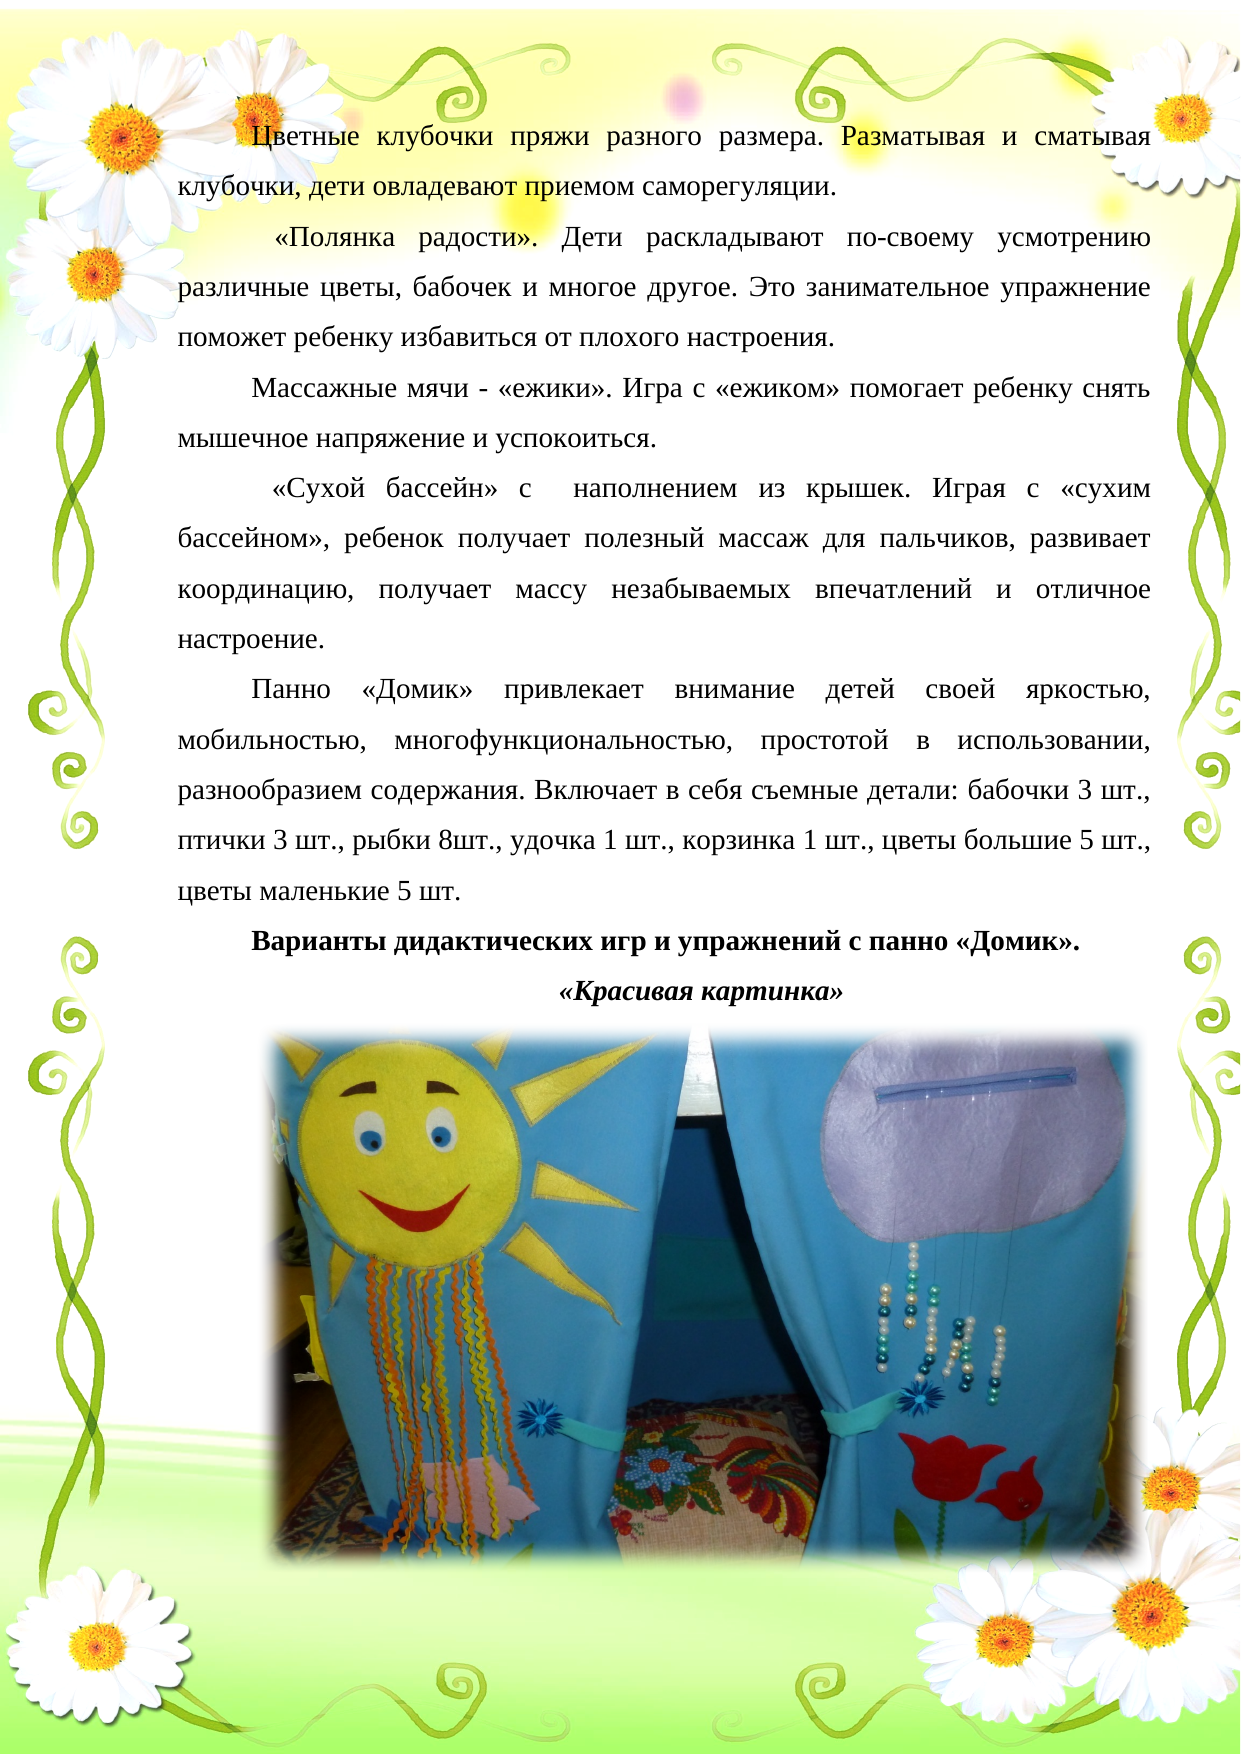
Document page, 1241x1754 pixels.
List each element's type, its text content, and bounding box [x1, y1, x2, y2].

text Панно «Домик» привлекает внимание детей своей яркостью, мобильностью, многофункциональностью, простотой в использовании, разнообразием содержания. Включает в себя съемные детали: бабочки 3 шт., птички 3 шт., рыбки 8шт., удочка 1 шт., корзинка 1 шт., цветы большие 5 шт., цветы маленькие 5 шт. [177, 672, 1152, 906]
text «Сухой бассейн» с наполнением из крышек. Играя с «сухим бассейном», ребенок получает полезный массаж для пальчиков, развивает координацию, получает массу незабываемых впечатлений и отличное настроение. [177, 470, 1152, 655]
text «Красивая картинка» [177, 973, 1152, 1007]
text Цветные клубочки пряжи разного размера. Разматывая и сматывая клубочки, дети овладевают приемом саморегуляции. [177, 118, 1152, 202]
text Варианты дидактических игр и упражнений с панно «Домик». [177, 923, 1152, 957]
text Массажные мячи - «ежики». Игра с «ежиком» помогает ребенку снять мышечное напряжение и успокоиться. [177, 370, 1152, 453]
picture [268, 1034, 1139, 1563]
text «Полянка радости». Дети раскладывают по-своему усмотрению различные цветы, бабочек и многое другое. Это занимательное упражнение поможет ребенку избавиться от плохого настроения. [177, 219, 1152, 353]
